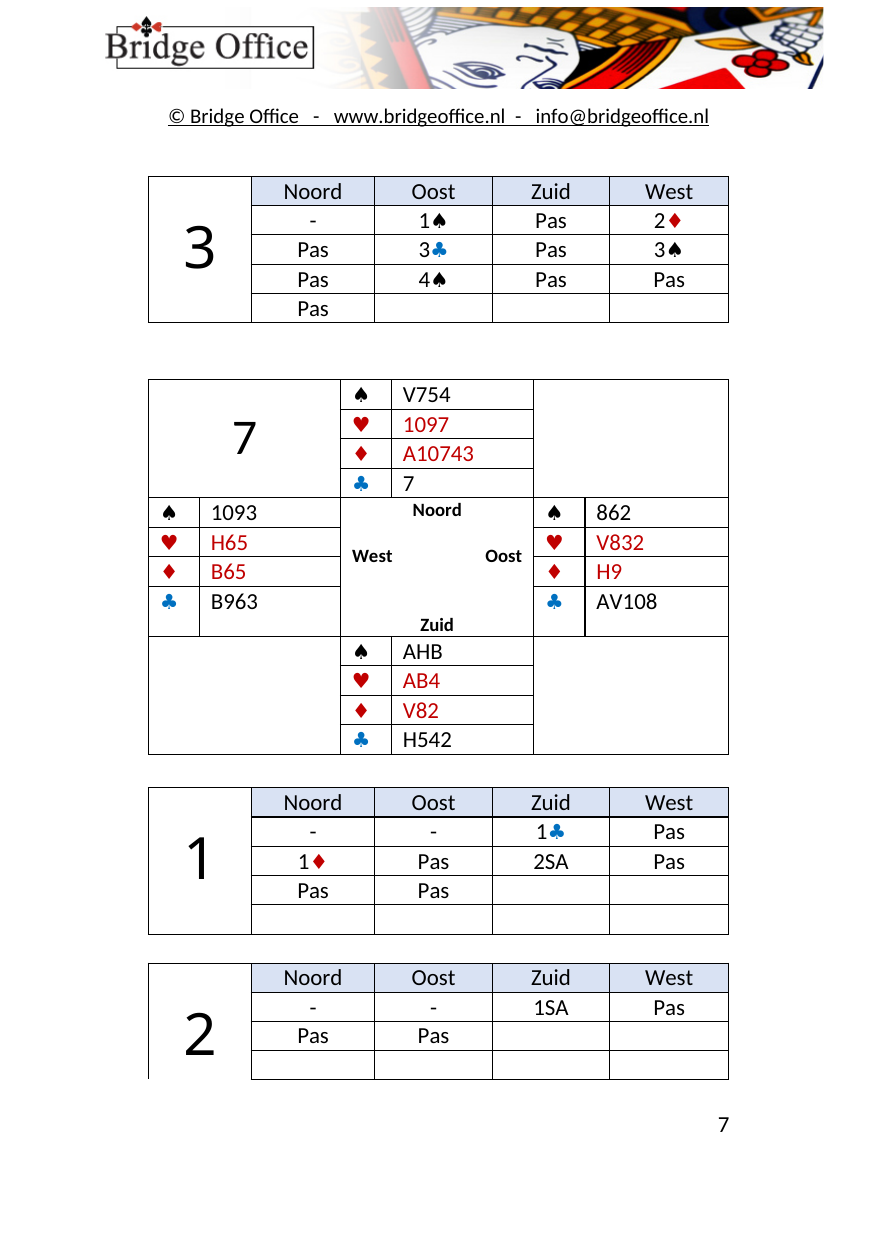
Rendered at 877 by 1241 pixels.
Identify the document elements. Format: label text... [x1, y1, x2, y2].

table_cell [534, 498, 584, 527]
table_cell [149, 498, 199, 527]
table_header West [610, 964, 728, 992]
table_cell AB4 [392, 666, 533, 695]
table_cell [341, 410, 391, 438]
table_cell 1♣ [493, 818, 609, 846]
table_header V754 [392, 380, 533, 409]
table_cell [252, 905, 374, 933]
table_cell Pas [610, 265, 728, 293]
table_cell [534, 587, 584, 636]
table_cell V832 [586, 528, 728, 556]
table_cell Pas [375, 847, 492, 875]
table_cell AHB [392, 637, 533, 665]
table_cell AV108 [586, 587, 728, 636]
table_cell 1 [149, 816, 251, 904]
table_cell [341, 439, 391, 468]
table_cell [149, 528, 199, 556]
table_header Zuid [493, 788, 609, 816]
table_header [534, 380, 728, 497]
table_cell [610, 905, 728, 933]
table_cell - [252, 993, 374, 1021]
table_header West [610, 788, 728, 816]
table_cell Pas [252, 235, 374, 264]
table_cell [610, 294, 728, 322]
table_cell Pas [375, 876, 492, 904]
table_header [341, 380, 391, 409]
table_cell Pas [493, 206, 609, 234]
table_cell Pas [610, 993, 728, 1021]
table_cell Pas [375, 1022, 492, 1050]
table_header Zuid [493, 964, 609, 992]
table_cell [341, 469, 391, 497]
table_cell 3♠ [610, 235, 728, 264]
table_cell - [252, 818, 374, 846]
table_cell - [375, 993, 492, 1021]
table_header Noord [252, 788, 374, 816]
table_cell [534, 528, 584, 556]
table_cell [149, 293, 251, 322]
table_cell Pas [252, 876, 374, 904]
table_cell [610, 1051, 728, 1079]
table_cell 1♦ [252, 847, 374, 875]
table_cell V82 [392, 696, 533, 724]
table_header 7 [149, 380, 340, 497]
table_cell H65 [200, 528, 340, 556]
table_cell 1093 [200, 498, 340, 527]
table_cell 4♠ [375, 265, 492, 293]
table_cell [493, 1022, 609, 1050]
table_cell 2♦ [610, 206, 728, 234]
table_cell [375, 294, 492, 322]
table_cell [610, 876, 728, 904]
table_cell [341, 696, 391, 724]
table_cell 3♣ [375, 235, 492, 264]
table_cell 862 [586, 498, 728, 527]
table_cell B65 [200, 557, 340, 586]
table_cell [252, 1051, 374, 1079]
table_header Noord [252, 964, 374, 992]
table_cell [375, 1051, 492, 1079]
table_header [149, 177, 251, 205]
table_cell H542 [392, 725, 533, 754]
table_header West [610, 177, 728, 205]
table_cell [341, 637, 391, 665]
table_cell 1097 [392, 410, 533, 438]
table_header Oost [375, 788, 492, 816]
table_cell Noord West Oost Zuid [341, 498, 533, 636]
table_cell [341, 666, 391, 695]
table_cell [493, 1051, 609, 1079]
table_header Oost [375, 177, 492, 205]
table_header Noord [252, 177, 374, 205]
table_cell Pas [610, 847, 728, 875]
table_cell 1SA [493, 993, 609, 1021]
table_cell - [252, 206, 374, 234]
table_header Zuid [493, 177, 609, 205]
table_cell [341, 725, 391, 754]
table_cell Pas [493, 235, 609, 264]
table_cell [149, 904, 251, 933]
table_cell [493, 905, 609, 933]
table_cell B963 [200, 587, 340, 636]
table_cell 7 [392, 469, 533, 497]
table_cell Pas [610, 818, 728, 846]
table_cell - [375, 818, 492, 846]
table_cell [149, 637, 340, 754]
table_cell [610, 1022, 728, 1050]
table_cell Pas [252, 265, 374, 293]
table_cell 3 [149, 205, 251, 293]
table_cell Pas [252, 1022, 374, 1050]
picture [78, 7, 824, 89]
table_cell [375, 905, 492, 933]
table_cell 2SA [493, 847, 609, 875]
table_cell [149, 587, 199, 636]
table_cell [149, 557, 199, 586]
table_cell [493, 876, 609, 904]
table_cell Pas [493, 265, 609, 293]
table_cell H9 [586, 557, 728, 586]
table_header Oost [375, 964, 492, 992]
table_header [149, 964, 251, 992]
table_cell A10743 [392, 439, 533, 468]
table_cell Pas [252, 294, 374, 322]
table_cell [534, 557, 584, 586]
table_header [149, 788, 251, 816]
table_cell 1♠ [375, 206, 492, 234]
table_cell [493, 294, 609, 322]
table_cell [534, 637, 728, 754]
table_cell 2 [149, 992, 251, 1079]
